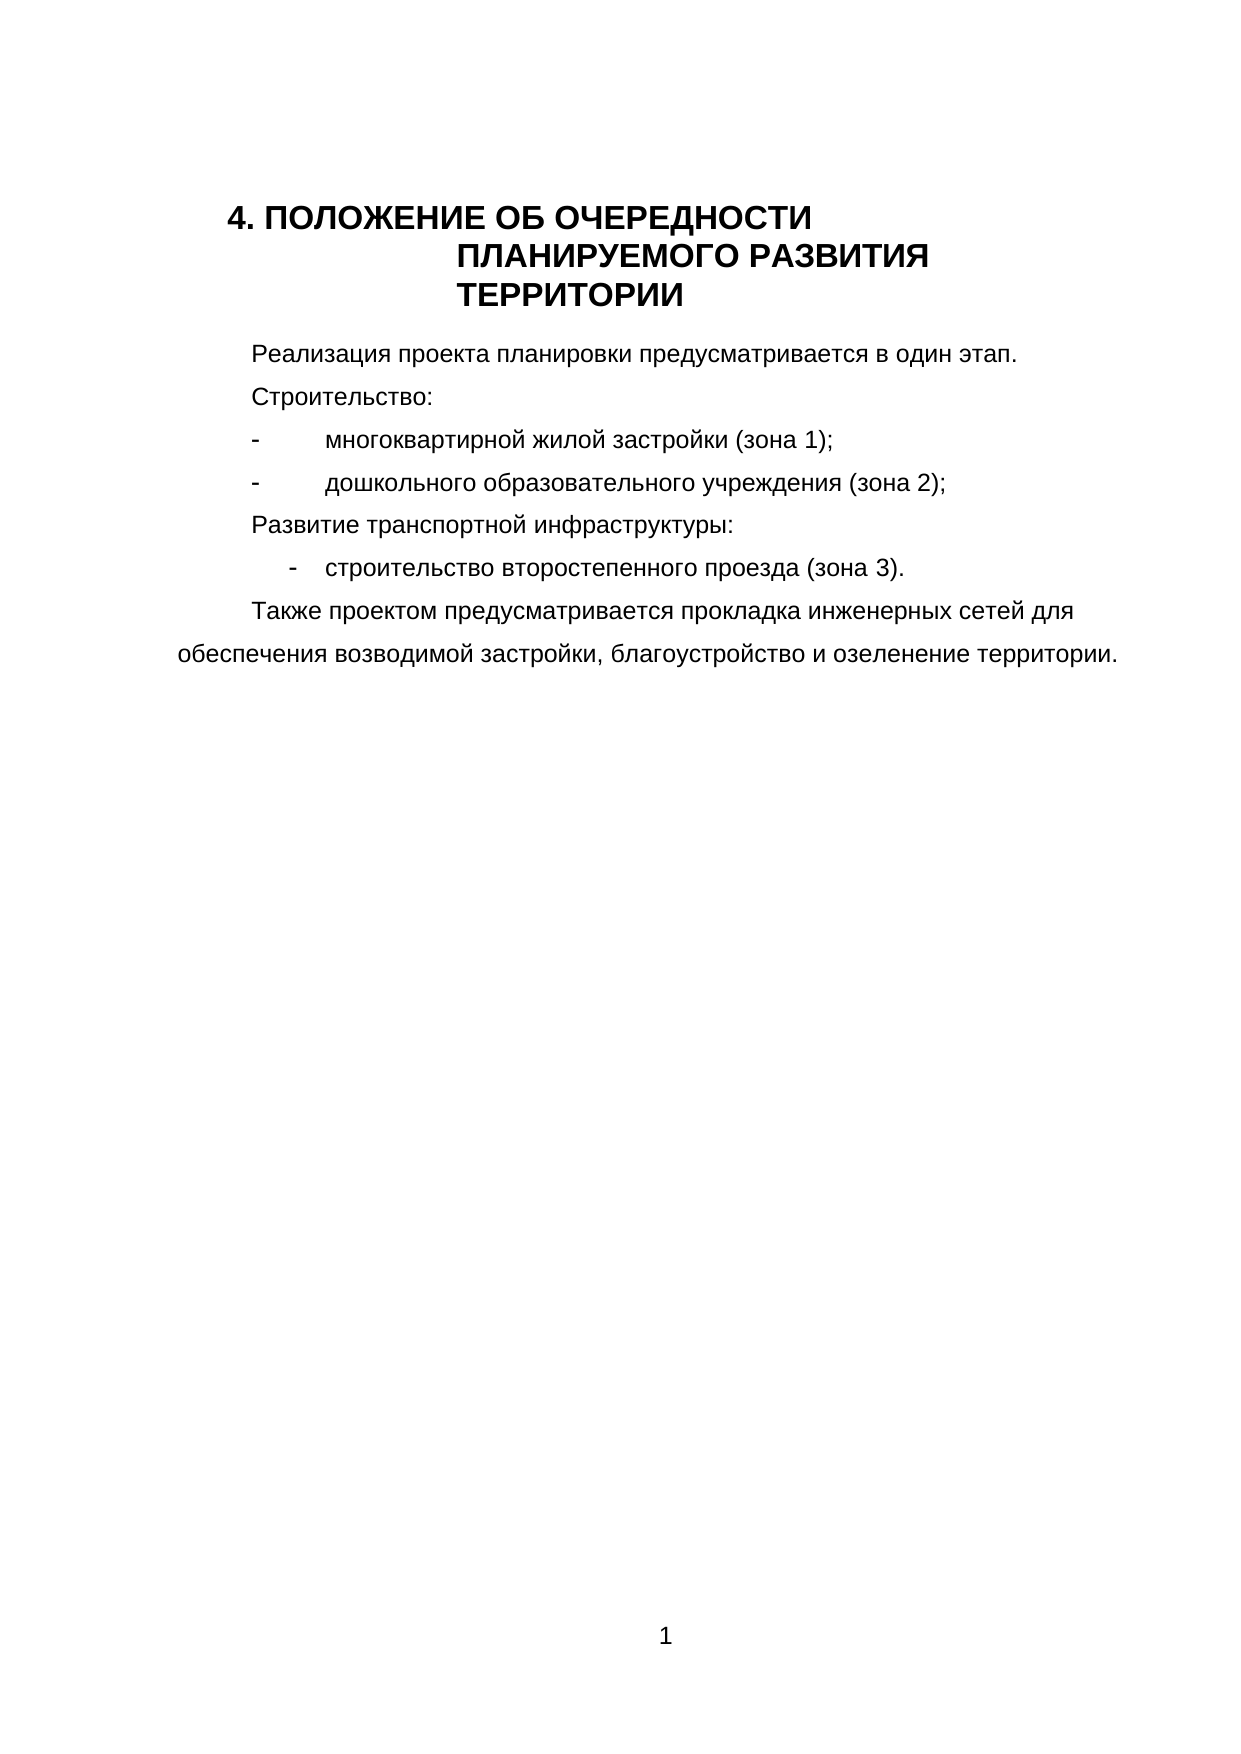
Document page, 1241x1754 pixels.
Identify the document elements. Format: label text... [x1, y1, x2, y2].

text Также проектом предусматривается прокладка инженерных сетей для обеспечения возводимой застройки, благоустройство и озеленение территории. [177, 596, 1192, 667]
list дошкольного образовательного учреждения (зона 2); Развитие транспортной инфраструктуры: [251, 468, 948, 539]
list многоквартирной жилой застройки (зона 1); [251, 425, 1192, 454]
list строительство второстепенного проезда (зона 3). [288, 553, 1192, 582]
subtitle ПОЛОЖЕНИЕ ОБ ОЧЕРЕДНОСТИ ПЛАНИРУЕМОГО РАЗВИТИЯ ТЕРРИТОРИИ [227, 198, 1102, 313]
text Реализация проекта планировки предусматривается в один этап. Строительство: [251, 339, 1020, 411]
